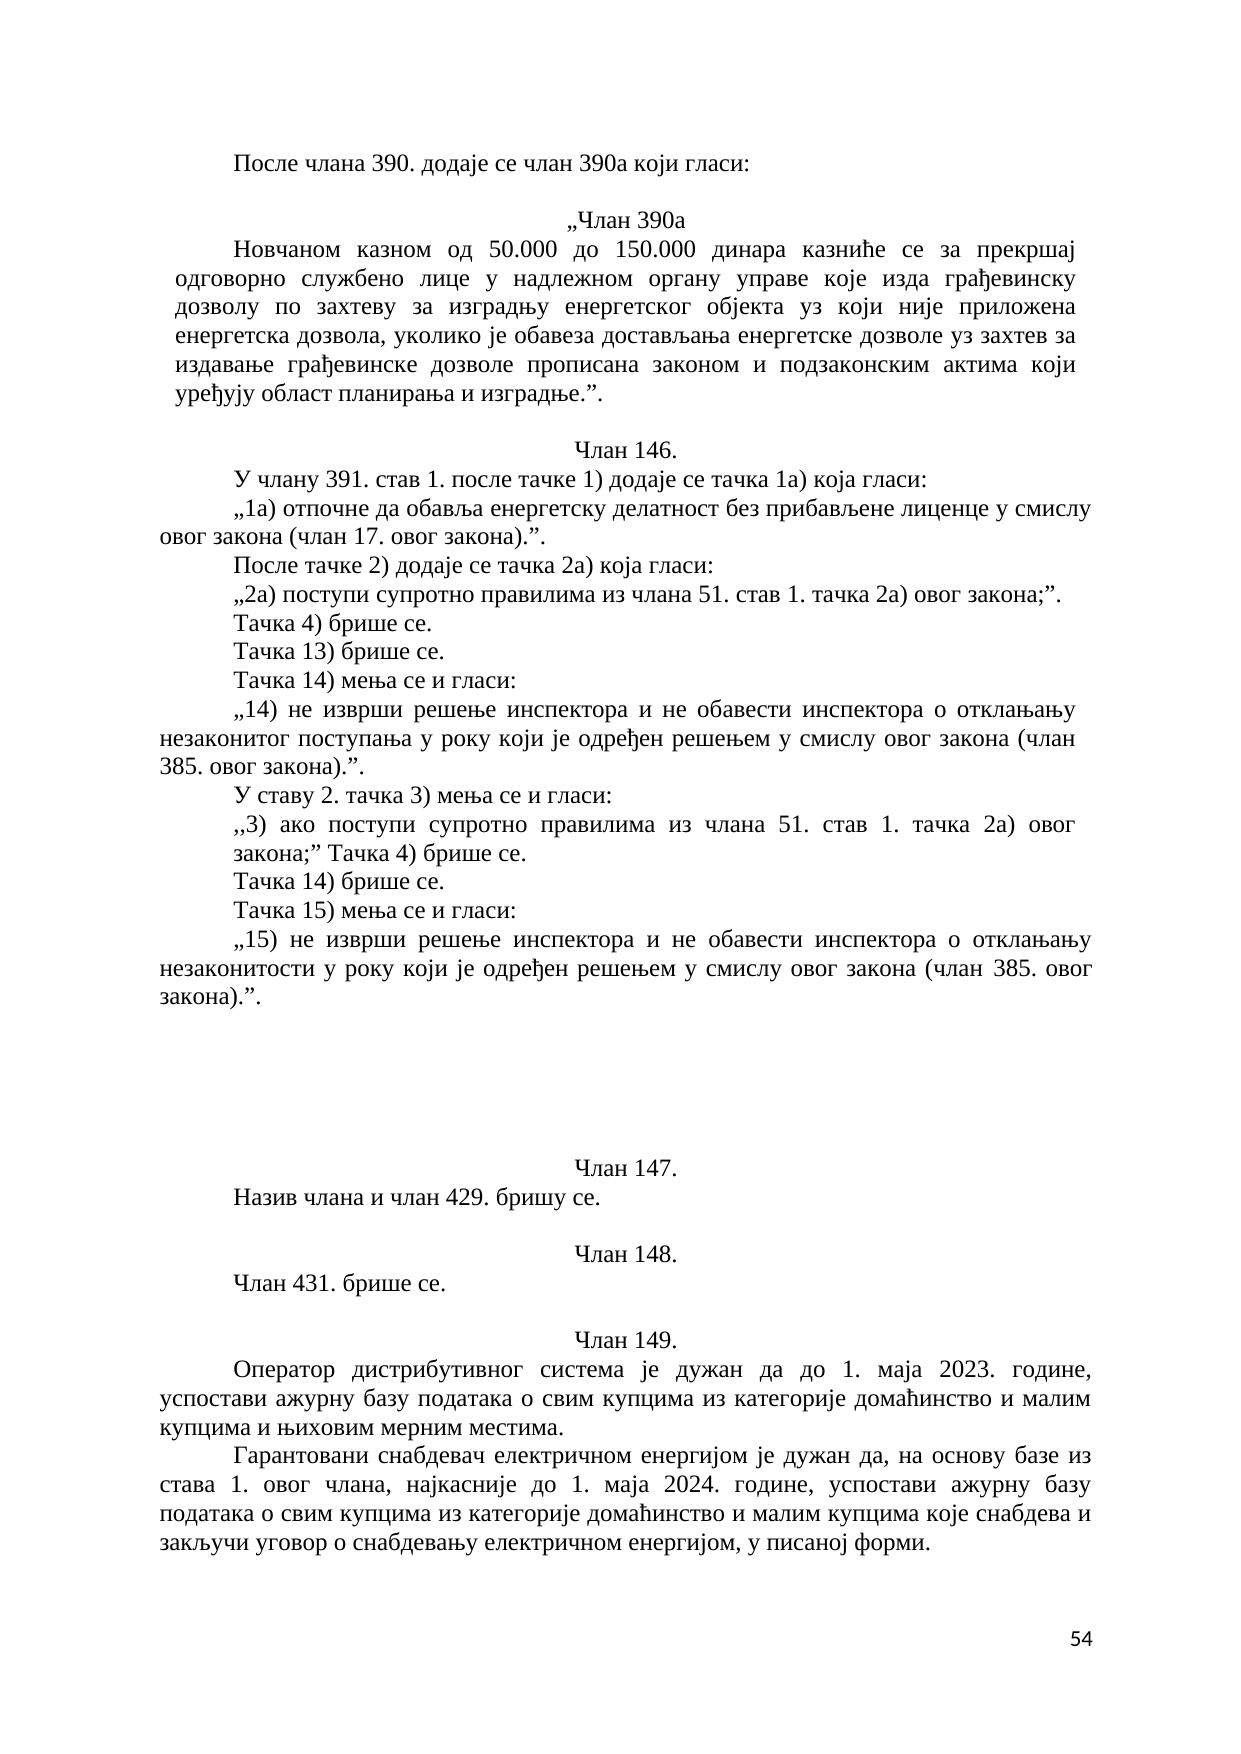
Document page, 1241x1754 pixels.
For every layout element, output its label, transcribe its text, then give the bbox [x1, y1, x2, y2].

text Члан 431. брише се. [159, 1268, 1093, 1297]
text Тачка 15) мења се и гласи: [175, 895, 1077, 924]
text „1a) отпочне да обавља енергетску делатност без прибављене лиценце у смислу овог закона (члан 17. овог закона).ˮ. [159, 493, 1093, 550]
text Тачка 13) брише се. [175, 636, 1077, 665]
text Тачка 14) брише се. [233, 866, 1077, 895]
text „15) не изврши решење инспектора и не обавести инспектора о отклањању незаконитости у року који је одређен решењем у смислу овог закона (члан 385. овог закона).ˮ. [159, 924, 1093, 1010]
text Назив члана и члан 429. бришу се. [159, 1182, 1093, 1211]
text После члана 390. додаје се члан 390а који гласи: [159, 148, 1093, 176]
text „14) не изврши решење инспектора и не обавести инспектора о отклањању незаконитог поступања у року који је одређен решењем у смислу овог закона (члан 385. овог закона).ˮ. [159, 694, 1077, 780]
text Члан 147. [159, 1153, 1093, 1182]
text Оператор дистрибутивног система је дужан да до 1. маја 2023. године, успостави ажурну базу података о свим купцима из категорије домаћинство и малим купцима и њиховим мерним местима. [159, 1354, 1093, 1441]
text ,,3) ако поступи супротно правилима из члана 51. став 1. тачка 2а) овог закона;” Тачка 4) брише се. [233, 809, 1077, 866]
text Члан 146. [159, 435, 1093, 464]
text Тачка 4) брише се. [175, 608, 1077, 636]
text У ставу 2. тачка 3) мења се и гласи: [175, 780, 1077, 809]
text После тачке 2) додаје се тачка 2а) која гласи: [159, 550, 1093, 579]
text У члану 391. став 1. после тачке 1) додаје се тачка 1а) која гласи: [159, 464, 1093, 493]
text „2а) поступи супротно правилима из члана 51. став 1. тачка 2а) овог закона;ˮ. [175, 579, 1077, 608]
text Тачка 14) мења се и гласи: [159, 665, 1077, 694]
text Члан 149. [159, 1326, 1093, 1354]
text Новчаном казном од 50.000 до 150.000 динара казниће се за прекршај одговорно службено лице у надлежном органу управе које изда грађевинску дозволу по захтеву за изградњу енергетског објекта уз који није приложена енергетска дозвола, уколико је обавеза достављања енергетске дозволе уз захтев за издавање грађевинске дозволе прописана законом и подзаконским актима који уређују област планирања и изградње.ˮ. [175, 234, 1077, 406]
text Гарантовани снабдевач електричном енергијом је дужан да, на основу базе из става 1. овог члана, најкасније до 1. маја 2024. године, успостави ажурну базу података о свим купцима из категорије домаћинство и малим купцима које снабдева и закључи уговор о снабдевању електричном енергијом, у писаној форми. [159, 1441, 1093, 1556]
text „Члан 390а [159, 205, 1093, 234]
text Члан 148. [159, 1239, 1093, 1268]
